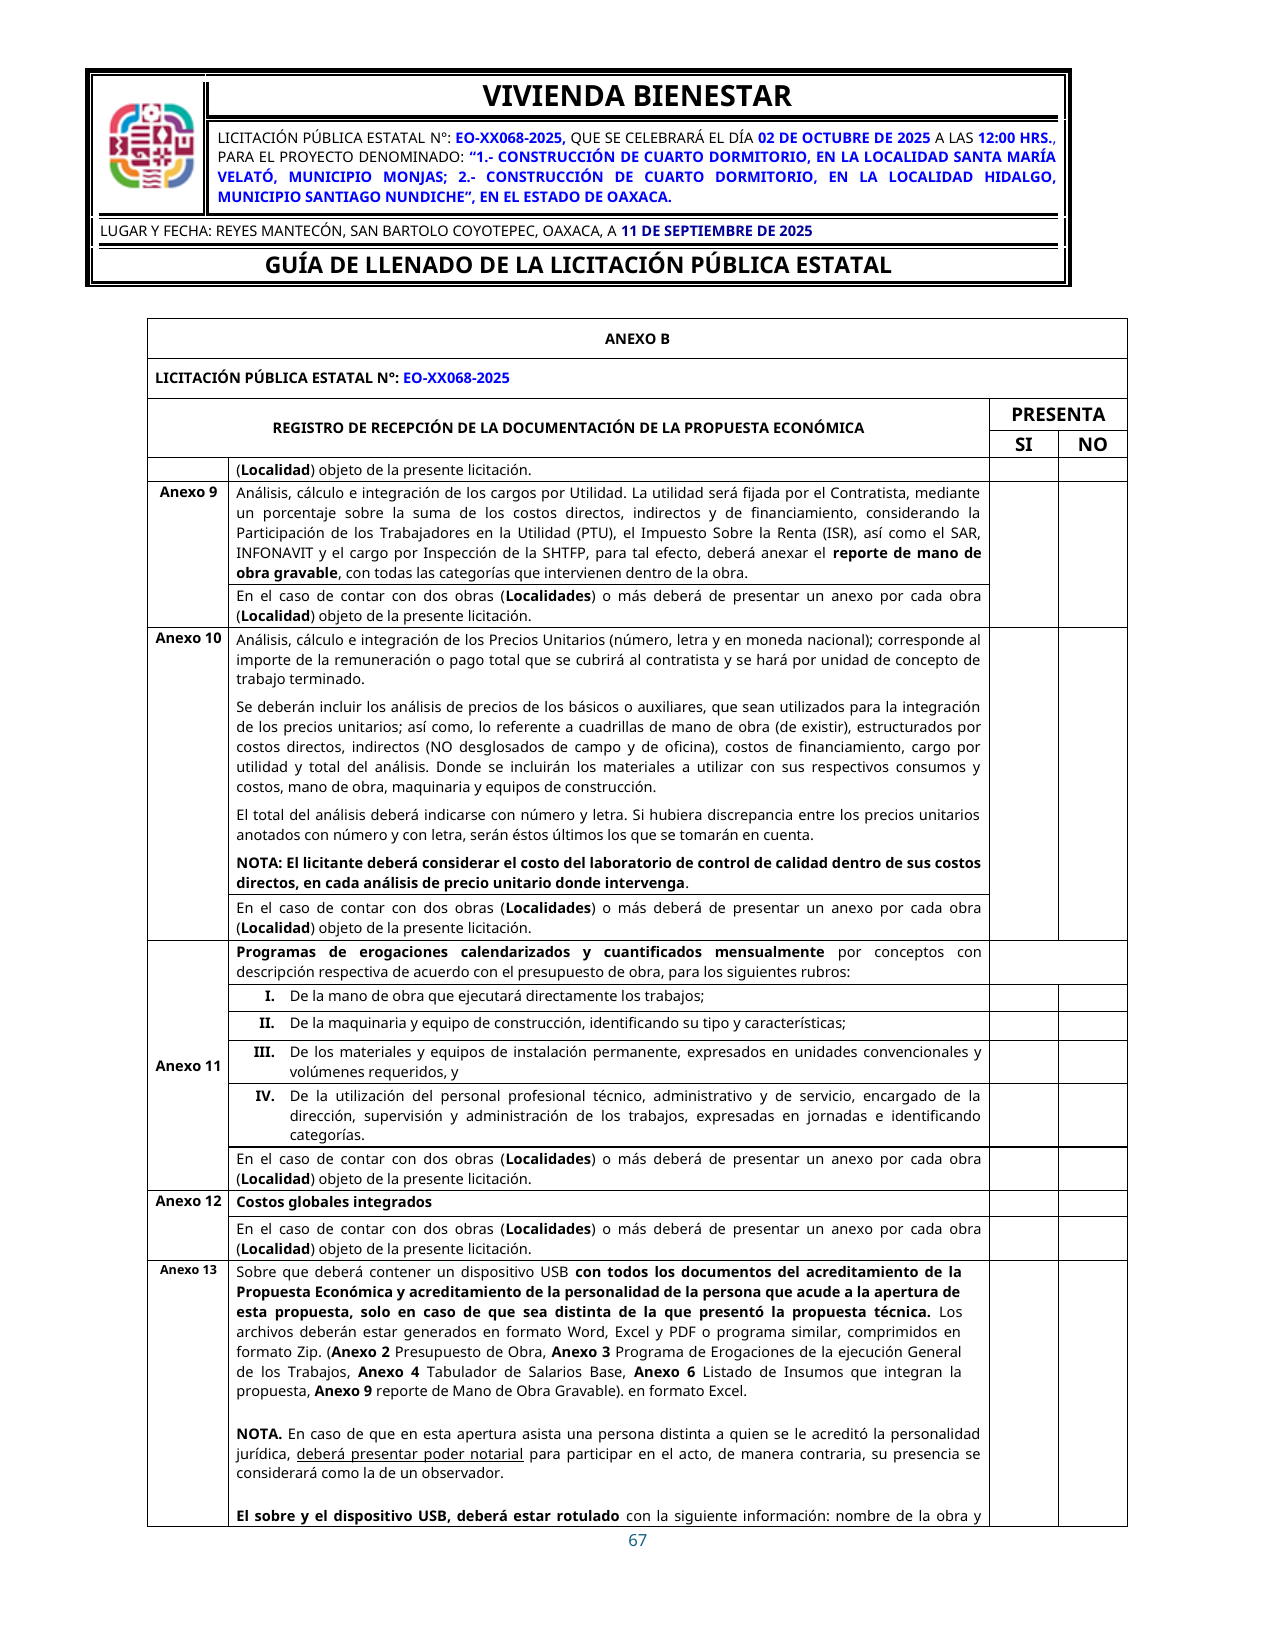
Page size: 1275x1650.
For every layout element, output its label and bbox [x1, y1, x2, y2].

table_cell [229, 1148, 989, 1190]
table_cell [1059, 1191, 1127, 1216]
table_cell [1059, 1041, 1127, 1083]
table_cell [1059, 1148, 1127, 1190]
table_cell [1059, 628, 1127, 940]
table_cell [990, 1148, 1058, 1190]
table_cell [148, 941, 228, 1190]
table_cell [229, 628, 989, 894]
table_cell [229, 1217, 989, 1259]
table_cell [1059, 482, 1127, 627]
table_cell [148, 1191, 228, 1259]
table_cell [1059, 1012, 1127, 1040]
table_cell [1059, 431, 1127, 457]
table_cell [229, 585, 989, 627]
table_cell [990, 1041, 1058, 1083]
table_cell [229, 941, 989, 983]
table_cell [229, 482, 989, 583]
picture [98, 95, 203, 194]
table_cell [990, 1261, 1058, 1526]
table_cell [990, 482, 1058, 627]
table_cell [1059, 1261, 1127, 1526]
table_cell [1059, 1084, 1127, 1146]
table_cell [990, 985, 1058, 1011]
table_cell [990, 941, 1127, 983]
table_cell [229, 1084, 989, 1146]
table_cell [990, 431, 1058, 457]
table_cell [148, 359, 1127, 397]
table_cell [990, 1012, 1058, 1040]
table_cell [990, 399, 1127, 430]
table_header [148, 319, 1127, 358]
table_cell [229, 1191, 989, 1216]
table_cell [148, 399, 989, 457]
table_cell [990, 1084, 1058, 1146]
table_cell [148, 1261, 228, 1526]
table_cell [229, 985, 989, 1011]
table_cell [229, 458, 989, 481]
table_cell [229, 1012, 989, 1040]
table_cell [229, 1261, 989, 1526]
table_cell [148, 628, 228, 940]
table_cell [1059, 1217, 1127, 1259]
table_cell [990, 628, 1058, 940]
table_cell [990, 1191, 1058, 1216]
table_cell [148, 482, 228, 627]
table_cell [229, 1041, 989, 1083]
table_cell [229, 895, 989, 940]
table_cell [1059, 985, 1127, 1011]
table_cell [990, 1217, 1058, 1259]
